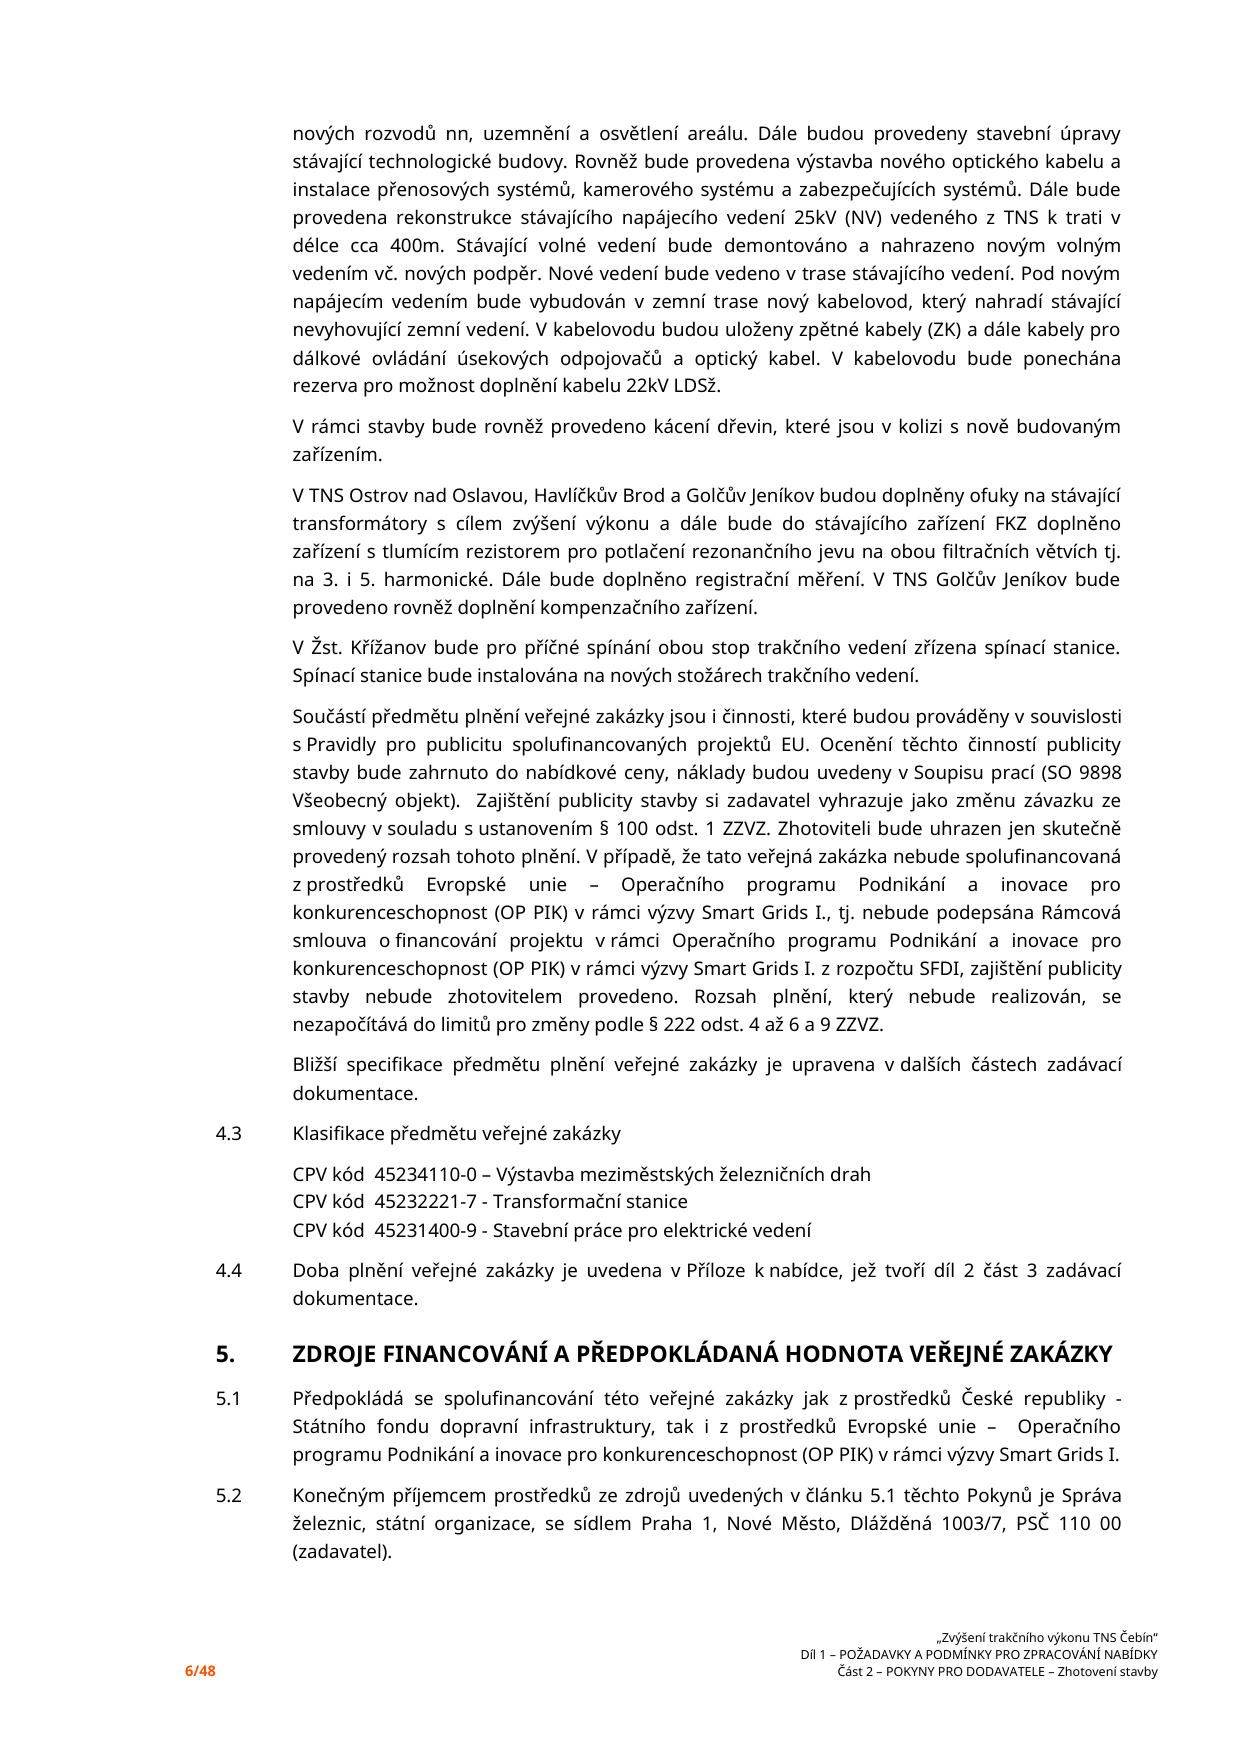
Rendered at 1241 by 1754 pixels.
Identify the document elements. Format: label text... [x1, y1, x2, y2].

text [292, 121, 1122, 398]
text V TNS Ostrov nad Oslavou, Havlíčkův Brod a Golčův Jeníkov budou doplněny ofuky na stávající transformátory s cílem zvýšení výkonu a dále bude do stávajícího zařízení FKZ doplněno zařízení s tlumícím rezistorem pro potlačení rezonančního jevu na obou filtračních větvích tj. na 3. i 5. harmonické. Dále bude doplněno registrační měření. V TNS Golčův Jeníkov bude provedeno rovněž doplnění kompenzačního zařízení. [292, 482, 1122, 619]
text Klasifikace předmětu veřejné zakázky [216, 1120, 1122, 1146]
text V rámci stavby bude rovněž provedeno kácení dřevin, které jsou v kolizi s nově budovaným zařízením. [292, 413, 1122, 467]
text Konečným příjemcem prostředků ze zdrojů uvedených v článku 5.1 těchto Pokynů je Správa železnic, státní organizace, se sídlem Praha 1, Nové Město, Dlážděná 1003/7, PSČ 110 00 (zadavatel). [216, 1482, 1122, 1563]
text Součástí předmětu plnění veřejné zakázky jsou i činnosti, které budou prováděny v souvislosti s Pravidly pro publicitu spolufinancovaných projektů EU. Ocenění těchto činností publicity stavby bude zahrnuto do nabídkové ceny, náklady budou uvedeny v Soupisu prací (SO 9898 Všeobecný objekt). Zajištění publicity stavby si zadavatel vyhrazuje jako změnu závazku ze smlouvy v souladu s ustanovením § 100 odst. 1 ZZVZ. Zhotoviteli bude uhrazen jen skutečně provedený rozsah tohoto plnění. V případě, že tato veřejná zakázka nebude spolufinancovaná z prostředků Evropské unie – Operačního programu Podnikání a inovace pro konkurenceschopnost (OP PIK) v rámci výzvy Smart Grids I., tj. nebude podepsána Rámcová smlouva o financování projektu v rámci Operačního programu Podnikání a inovace pro konkurenceschopnost (OP PIK) v rámci výzvy Smart Grids I. z rozpočtu SFDI, zajištění publicity stavby nebude zhotovitelem provedeno. Rozsah plnění, který nebude realizován, se nezapočítává do limitů pro změny podle § 222 odst. 4 až 6 a 9 ZZVZ. [292, 703, 1122, 1037]
text CPV kód 45234110-0 – Výstavba meziměstských železničních drah [292, 1161, 1122, 1186]
text Předpokládá se spolufinancování této veřejné zakázky jak z prostředků České republiky - Státního fondu dopravní infrastruktury, tak i z prostředků Evropské unie – Operačního programu Podnikání a inovace pro konkurenceschopnost (OP PIK) v rámci výzvy Smart Grids I. [216, 1385, 1122, 1467]
text Bližší specifikace předmětu plnění veřejné zakázky je upravena v dalších částech zadávací dokumentace. [292, 1052, 1122, 1105]
text ZDROJE FINANCOVÁNÍ a PŘEDPOKLÁDANÁ HODNOTA VEŘEJNÉ ZAKÁZKY [216, 1338, 1122, 1370]
text Doba plnění veřejné zakázky je uvedena v Příloze k nabídce, jež tvoří díl 2 část 3 zadávací dokumentace. [216, 1257, 1122, 1311]
text V Žst. Křížanov bude pro příčné spínání obou stop trakčního vedení zřízena spínací stanice. Spínací stanice bude instalována na nových stožárech trakčního vedení. [292, 634, 1122, 688]
text CPV kód 45232221-7 - Transformační stanice CPV kód 45231400-9 - Stavební práce pro elektrické vedení [292, 1189, 1122, 1242]
